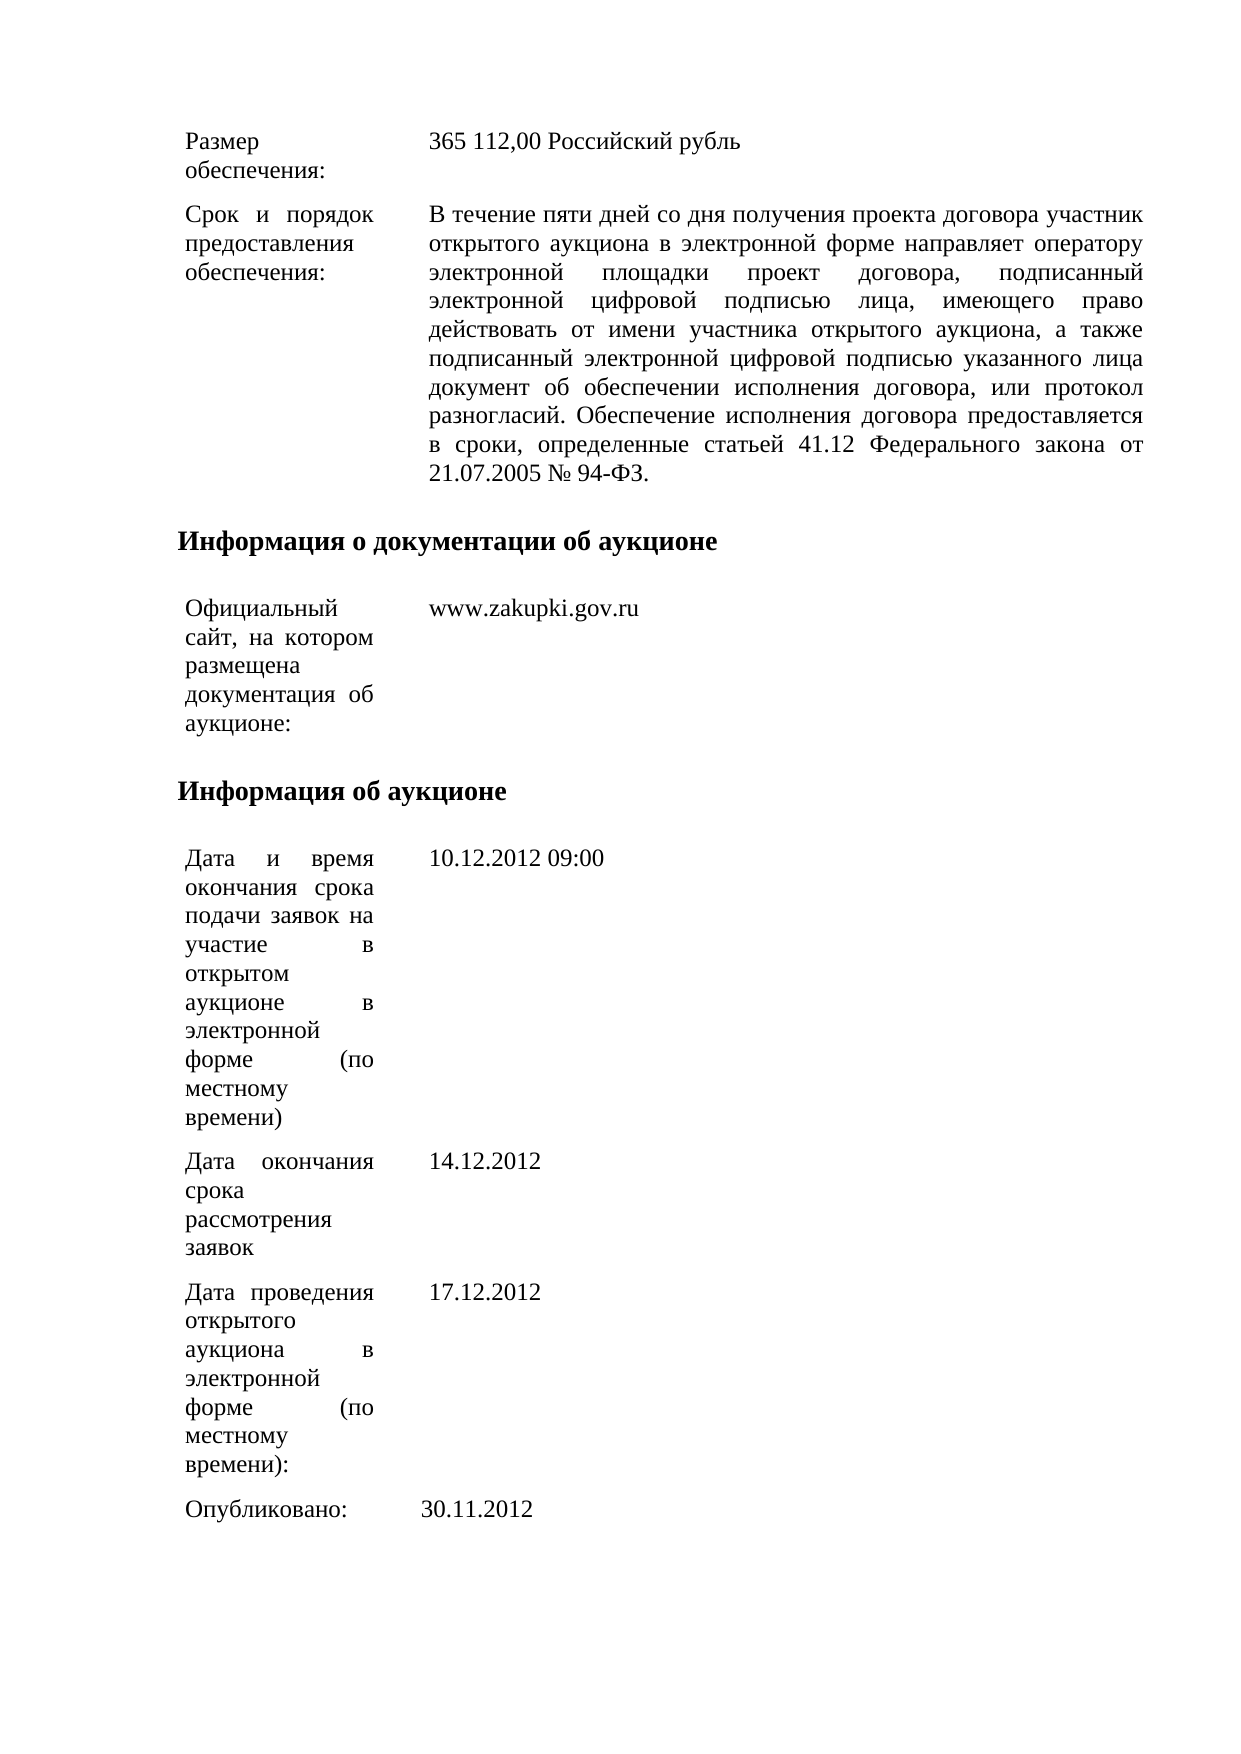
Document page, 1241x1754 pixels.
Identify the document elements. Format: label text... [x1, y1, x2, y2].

text Информация о документации об аукционе [177, 523, 1152, 556]
table_header Дата и время окончания срока подачи заявок на участие в открытом аукционе в электронной форме (по местному времени) [177, 835, 421, 1138]
table_cell Срок и порядок предоставления обеспечения: [177, 191, 421, 494]
table_cell Дата окончания срока рассмотрения заявок [177, 1138, 421, 1269]
table_cell В течение пяти дней со дня получения проекта договора участник открытого аукциона в электронной форме направляет оператору электронной площадки проект договора, подписанный электронной цифровой подписью лица, имеющего право действовать от имени участника открытого аукциона, а также подписанный электронной цифровой подписью указанного лица документ об обеспечении исполнения договора, или протокол разногласий. Обеспечение исполнения договора предоставляется в сроки, определенные статьей 41.12 Федерального закона от 21.07.2005 № 94-ФЗ. [421, 191, 1152, 494]
table_header www.zakupki.gov.ru [421, 585, 1152, 744]
table_header Официальный сайт, на котором размещена документация об аукционе: [177, 585, 421, 744]
table_header 30.11.2012 [421, 1486, 1152, 1530]
table_header 10.12.2012 09:00 [421, 835, 1152, 1138]
table_header Опубликовано: [177, 1486, 421, 1530]
table_header 365 112,00 Российский рубль [421, 118, 1152, 191]
table_header Размер обеспечения: [177, 118, 421, 191]
table_cell Дата проведения открытого аукциона в электронной форме (по местному времени): [177, 1269, 421, 1486]
text Информация об аукционе [177, 774, 1152, 806]
table_cell 17.12.2012 [421, 1269, 1152, 1486]
table_cell 14.12.2012 [421, 1138, 1152, 1269]
